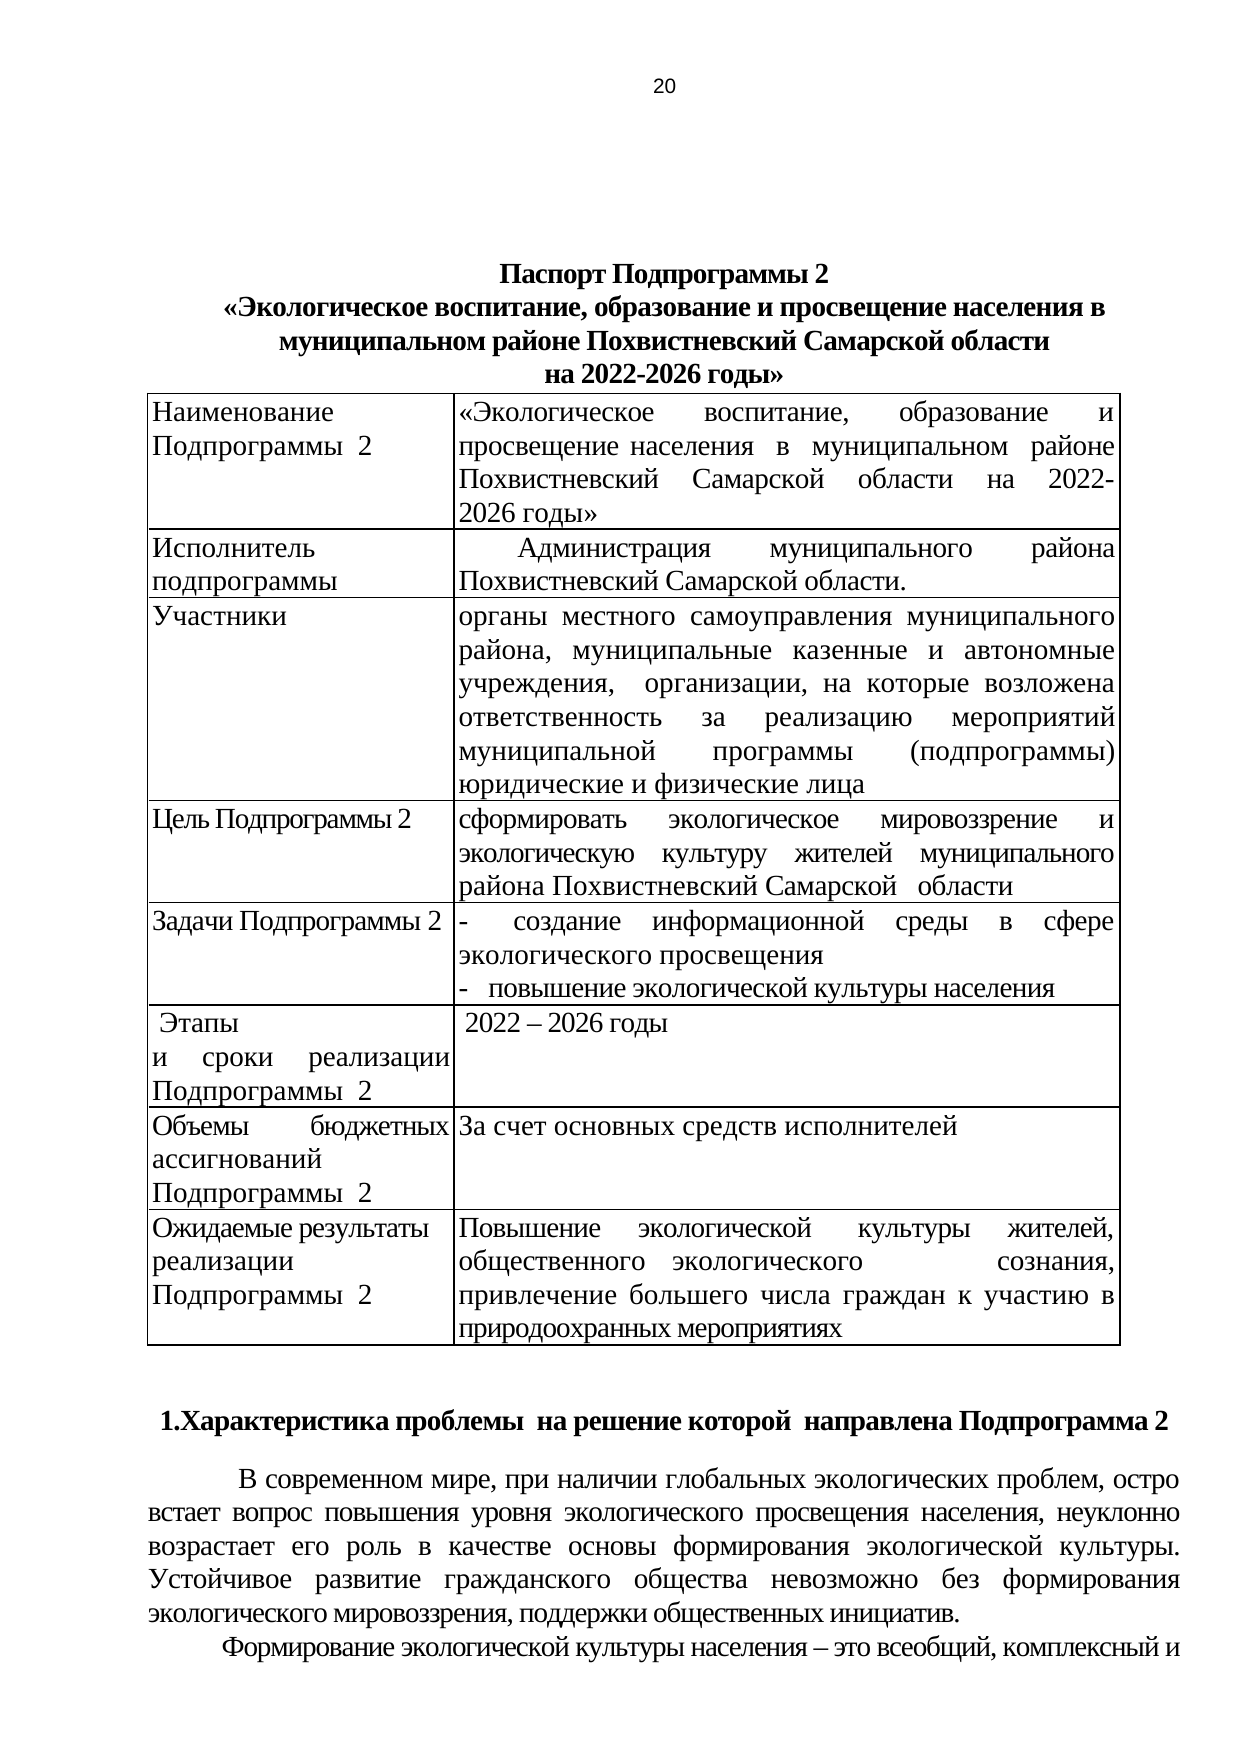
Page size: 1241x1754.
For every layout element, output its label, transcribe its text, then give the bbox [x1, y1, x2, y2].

text 1.Характеристика проблемы на решение которой направлена Подпрограмма 2 [148, 1403, 1181, 1437]
text муниципальном районе Похвистневский Самарской области на 2022-2026 годы» [148, 323, 1181, 390]
table_cell За счет основных средств исполнителей [455, 1108, 1119, 1208]
text «Экологическое воспитание, образование и просвещение населения в [148, 289, 1181, 323]
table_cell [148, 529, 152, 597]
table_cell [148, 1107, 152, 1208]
table_cell Задачи Подпрограммы 2 [148, 903, 453, 1004]
table_cell Цель Подпрограммы 2 [148, 801, 453, 902]
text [148, 1629, 1181, 1662]
table_cell Участники [148, 598, 453, 800]
table_cell 2022 – 2026 годы [455, 1006, 1119, 1106]
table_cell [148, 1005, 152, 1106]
text В современном мире, при наличии глобальных экологических проблем, остро встает вопрос повышения уровня экологического просвещения населения, неуклонно возрастает его роль в качестве основы формирования экологической культуры. Устойчивое развитие гражданского общества невозможно без формирования экологического мировоззрения, поддержки общественных инициатив. [148, 1461, 1181, 1629]
table_cell Ожидаемые результаты реализации Подпрограммы 2 [148, 1210, 453, 1344]
table_header Наименование Подпрограммы 2 [148, 394, 453, 528]
text Паспорт Подпрограммы 2 [148, 256, 1181, 289]
